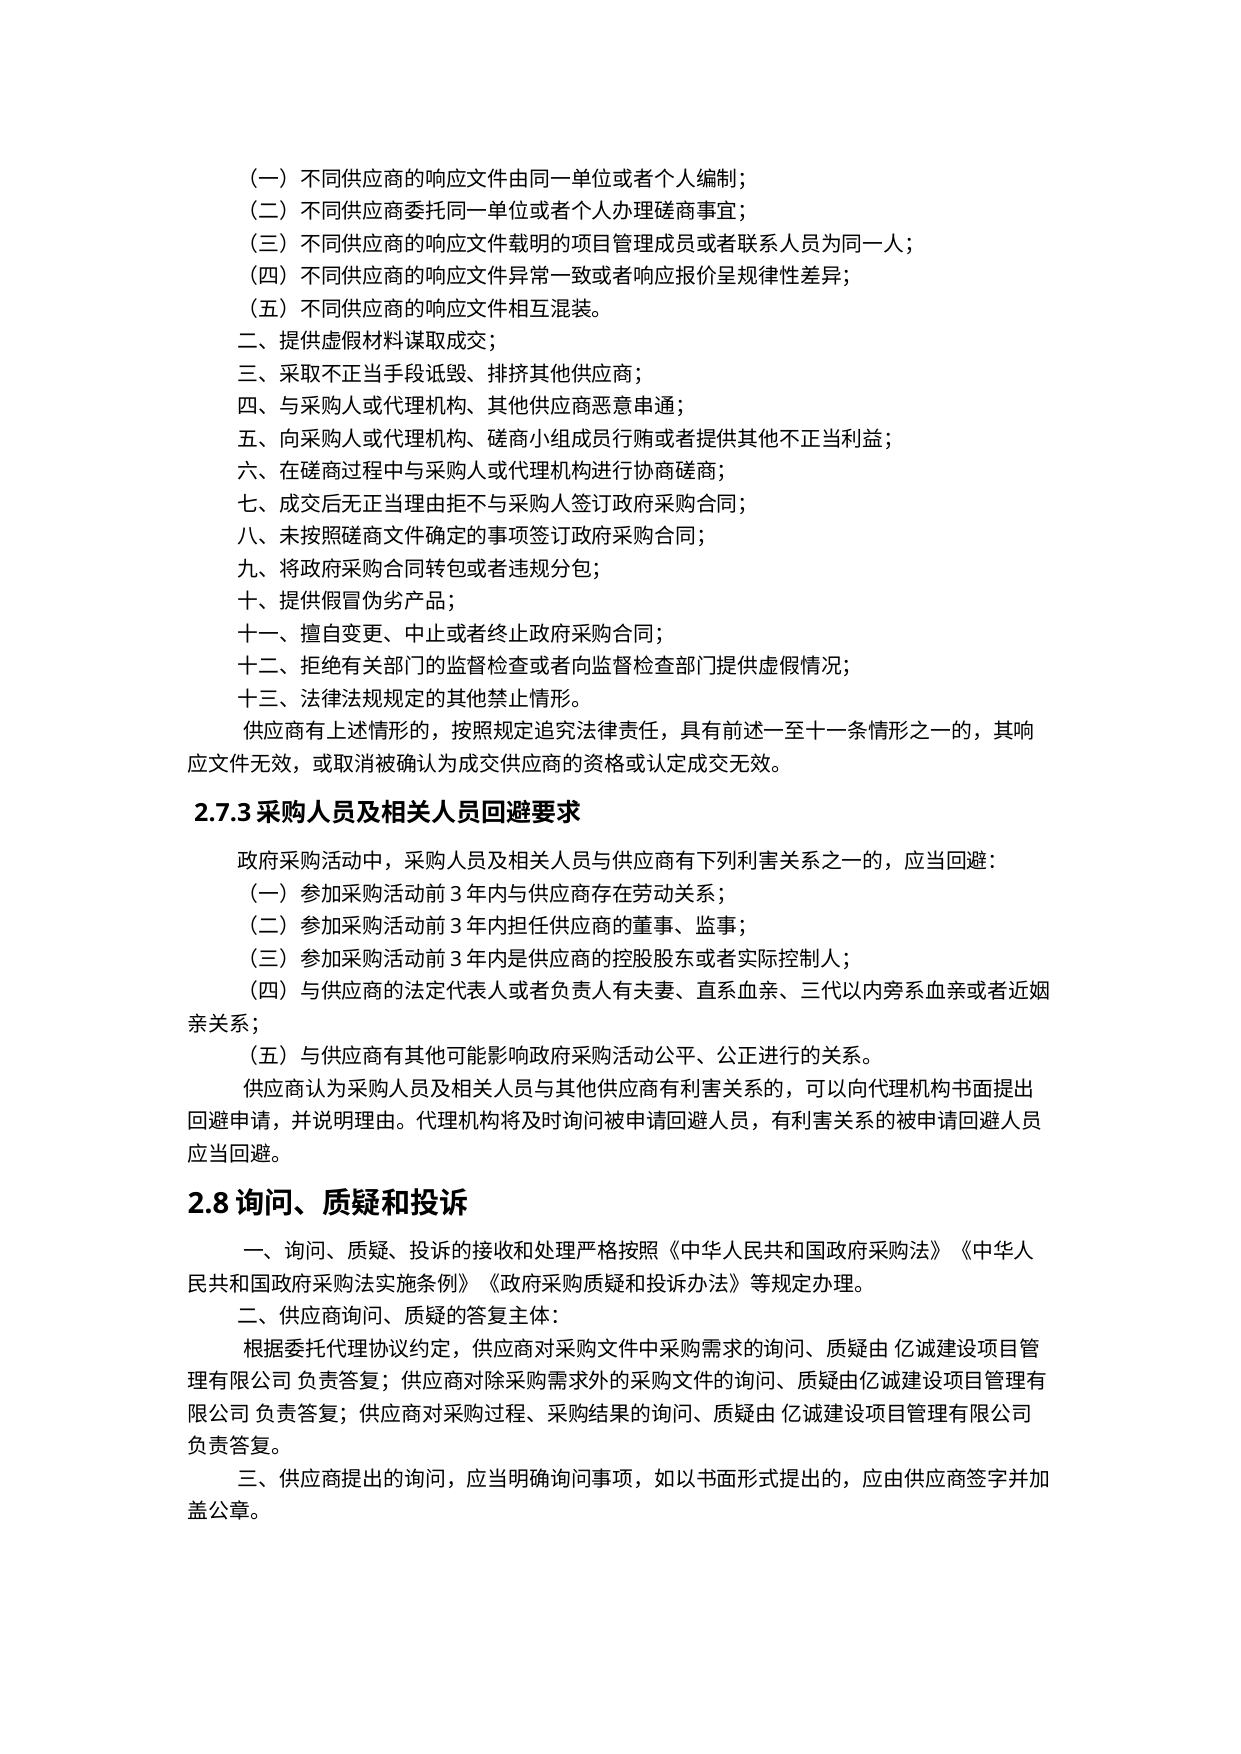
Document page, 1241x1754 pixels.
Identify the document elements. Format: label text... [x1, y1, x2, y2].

text （五）与供应商有其他可能影响政府采购活动公平、公正进行的关系。 [187, 1039, 1053, 1072]
text 政府采购活动中，采购人员及相关人员与供应商有下列利害关系之一的，应当回避： [187, 844, 1053, 877]
text （二）不同供应商委托同一单位或者个人办理磋商事宜； [187, 194, 1053, 227]
text （一）不同供应商的响应文件由同一单位或者个人编制； [187, 162, 1053, 194]
text 八、未按照磋商文件确定的事项签订政府采购合同； [187, 519, 1053, 552]
text （二）参加采购活动前3年内担任供应商的董事、监事； [187, 909, 1053, 942]
text 二、供应商询问、质疑的答复主体： [187, 1299, 1053, 1332]
text 十二、拒绝有关部门的监督检查或者向监督检查部门提供虚假情况； [187, 649, 1053, 682]
text 五、向采购人或代理机构、磋商小组成员行贿或者提供其他不正当利益； [187, 422, 1053, 454]
text （五）不同供应商的响应文件相互混装。 [187, 292, 1053, 324]
text 四、与采购人或代理机构、其他供应商恶意串通； [187, 389, 1053, 422]
text 十、提供假冒伪劣产品； [187, 584, 1053, 617]
text 根据委托代理协议约定，供应商对采购文件中采购需求的询问、质疑由 亿诚建设项目管理有限公司 负责答复；供应商对除采购需求外的采购文件的询问、质疑由亿诚建设项目管理有限公司 负责答复；供应商对采购过程、采购结果的询问、质疑由 亿诚建设项目管理有限公司 负责答复。 [187, 1332, 1053, 1462]
text 二、提供虚假材料谋取成交； [187, 324, 1053, 357]
text 三、供应商提出的询问，应当明确询问事项，如以书面形式提出的，应由供应商签字并加盖公章。 [187, 1462, 1053, 1527]
text 九、将政府采购合同转包或者违规分包； [187, 552, 1053, 584]
text 2.7.3采购人员及相关人员回避要求 [187, 779, 1053, 844]
text （四）与供应商的法定代表人或者负责人有夫妻、直系血亲、三代以内旁系血亲或者近姻亲关系； [187, 974, 1053, 1039]
text （四）不同供应商的响应文件异常一致或者响应报价呈规律性差异； [187, 259, 1053, 292]
text （三）不同供应商的响应文件载明的项目管理成员或者联系人员为同一人； [187, 227, 1053, 259]
text 三、采取不正当手段诋毁、排挤其他供应商； [187, 357, 1053, 389]
text 十一、擅自变更、中止或者终止政府采购合同； [187, 617, 1053, 649]
text 六、在磋商过程中与采购人或代理机构进行协商磋商； [187, 454, 1053, 487]
text 十三、法律法规规定的其他禁止情形。 [187, 682, 1053, 714]
text 七、成交后无正当理由拒不与采购人签订政府采购合同； [187, 487, 1053, 519]
text 供应商有上述情形的，按照规定追究法律责任，具有前述一至十一条情形之一的，其响应文件无效，或取消被确认为成交供应商的资格或认定成交无效。 [187, 714, 1053, 779]
text 供应商认为采购人员及相关人员与其他供应商有利害关系的，可以向代理机构书面提出回避申请，并说明理由。代理机构将及时询问被申请回避人员，有利害关系的被申请回避人员应当回避。 [187, 1072, 1053, 1169]
text 2.8询问、质疑和投诉 [187, 1169, 1053, 1234]
text 一、询问、质疑、投诉的接收和处理严格按照《中华人民共和国政府采购法》《中华人民共和国政府采购法实施条例》《政府采购质疑和投诉办法》等规定办理。 [187, 1234, 1053, 1299]
text （三）参加采购活动前3年内是供应商的控股股东或者实际控制人； [187, 942, 1053, 974]
text （一）参加采购活动前3年内与供应商存在劳动关系； [187, 877, 1053, 909]
